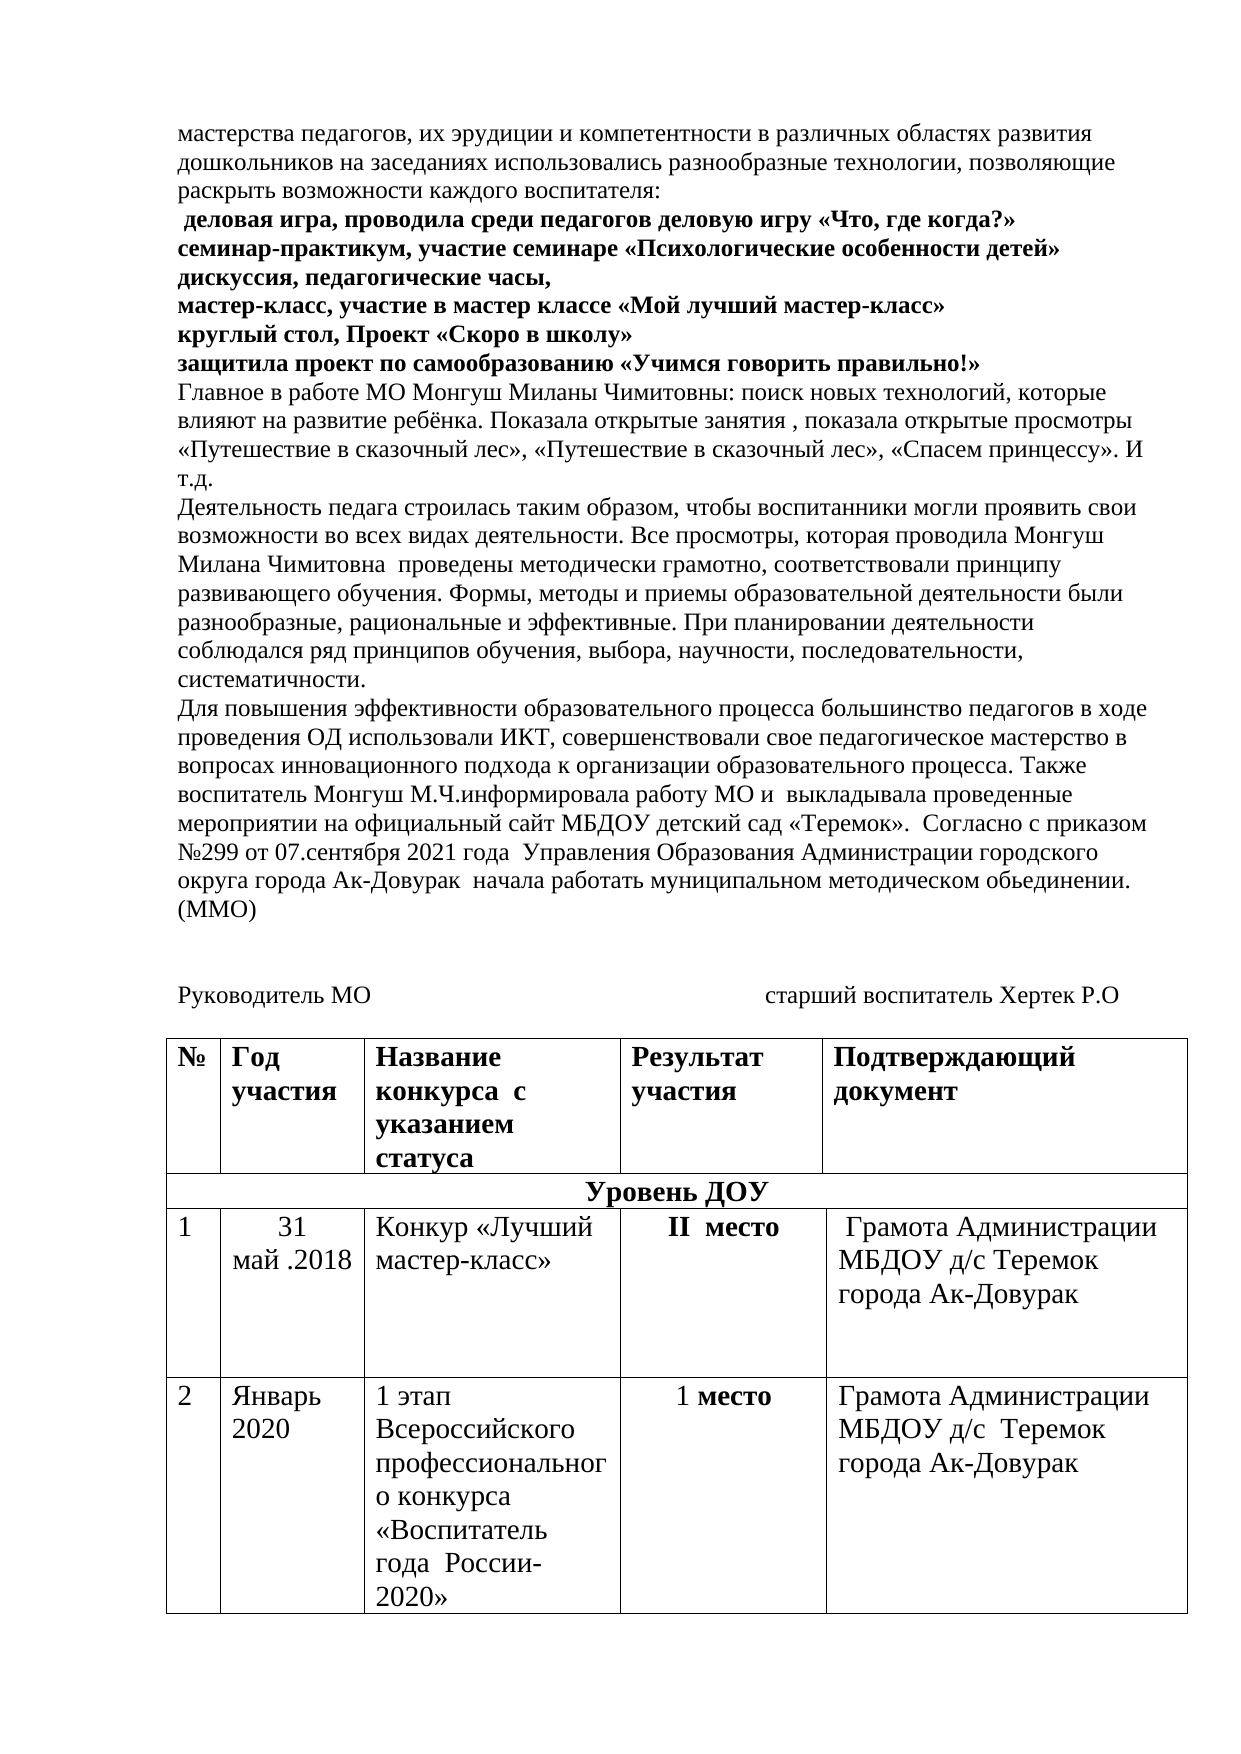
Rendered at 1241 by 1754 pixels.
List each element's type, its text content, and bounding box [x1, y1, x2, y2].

text защитила проект по самообразованию «Учимся говорить правильно!» [177, 348, 1152, 377]
table_header Подтверждающий документ [823, 1039, 1187, 1173]
text Главное в работе МО Монгуш Миланы Чимитовны: поиск новых технологий, которые влияют на развитие ребёнка. Показала открытые занятия , показала открытые просмотры «Путешествие в сказочный лес», «Путешествие в сказочный лес», «Спасем принцессу». И т.д. [177, 377, 1152, 492]
table_header Год участия [221, 1039, 364, 1173]
table_header Название конкурса с указанием статуса [365, 1039, 620, 1173]
table_cell 31 май .2018 [221, 1209, 364, 1377]
table_cell 1 место [621, 1378, 826, 1612]
text дискуссия, педагогические часы, [177, 262, 1152, 291]
text Для повышения эффективности образовательного процесса большинство педагогов в ходе проведения ОД использовали ИКТ, совершенствовали свое педагогическое мастерство в вопросах инновационного подхода к организации образовательного процесса. Также воспитатель Монгуш М.Ч.информировала работу МО и выкладывала проведенные мероприятии на официальный сайт МБДОУ детский сад «Теремок». Согласно с приказом №299 от 07.сентября 2021 года Управления Образования Администрации городского округа города Ак-Довурак начала работать муниципальном методическом обьединении. (ММО) [177, 693, 1152, 923]
table_cell II место [621, 1209, 826, 1377]
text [177, 118, 1152, 204]
table_cell Грамота Администрации МБДОУ д/с Теремок города Ак-Довурак [827, 1378, 1187, 1612]
text круглый стол, Проект «Скоро в школу» [177, 319, 1152, 348]
table_header Результат участия [621, 1039, 822, 1173]
table_cell Конкур «Лучший мастер-класс» [365, 1209, 620, 1377]
table_cell 2 [167, 1378, 220, 1612]
table_cell Уровень ДОУ [167, 1174, 1187, 1208]
table_cell 1 этап Всероссийского профессионального конкурса «Воспитатель года России-2020» [365, 1378, 620, 1612]
text мастер-класс, участие в мастер классе «Мой лучший мастер-класс» [177, 291, 1152, 319]
table_header № [167, 1039, 220, 1173]
text деловая игра, проводила среди педагогов деловую игру «Что, где когда?» [177, 204, 1152, 233]
text Деятельность педага строилась таким образом, чтобы воспитанники могли проявить свои возможности во всех видах деятельности. Все просмотры, которая проводила Монгуш Милана Чимитовна проведены методически грамотно, соответствовали принципу развивающего обучения. Формы, методы и приемы образовательной деятельности были разнообразные, рациональные и эффективные. При планировании деятельности соблюдался ряд принципов обучения, выбора, научности, последовательности, систематичности. [177, 492, 1152, 693]
table_cell 1 [167, 1209, 220, 1377]
text Руководитель МО старший воспитатель Хертек Р.О [177, 981, 1152, 1009]
table_cell Грамота Администрации МБДОУ д/с Теремок города Ак-Довурак [827, 1209, 1187, 1377]
table_cell Январь 2020 [221, 1378, 364, 1612]
text семинар-практикум, участие семинаре «Психологические особенности детей» [177, 233, 1152, 262]
